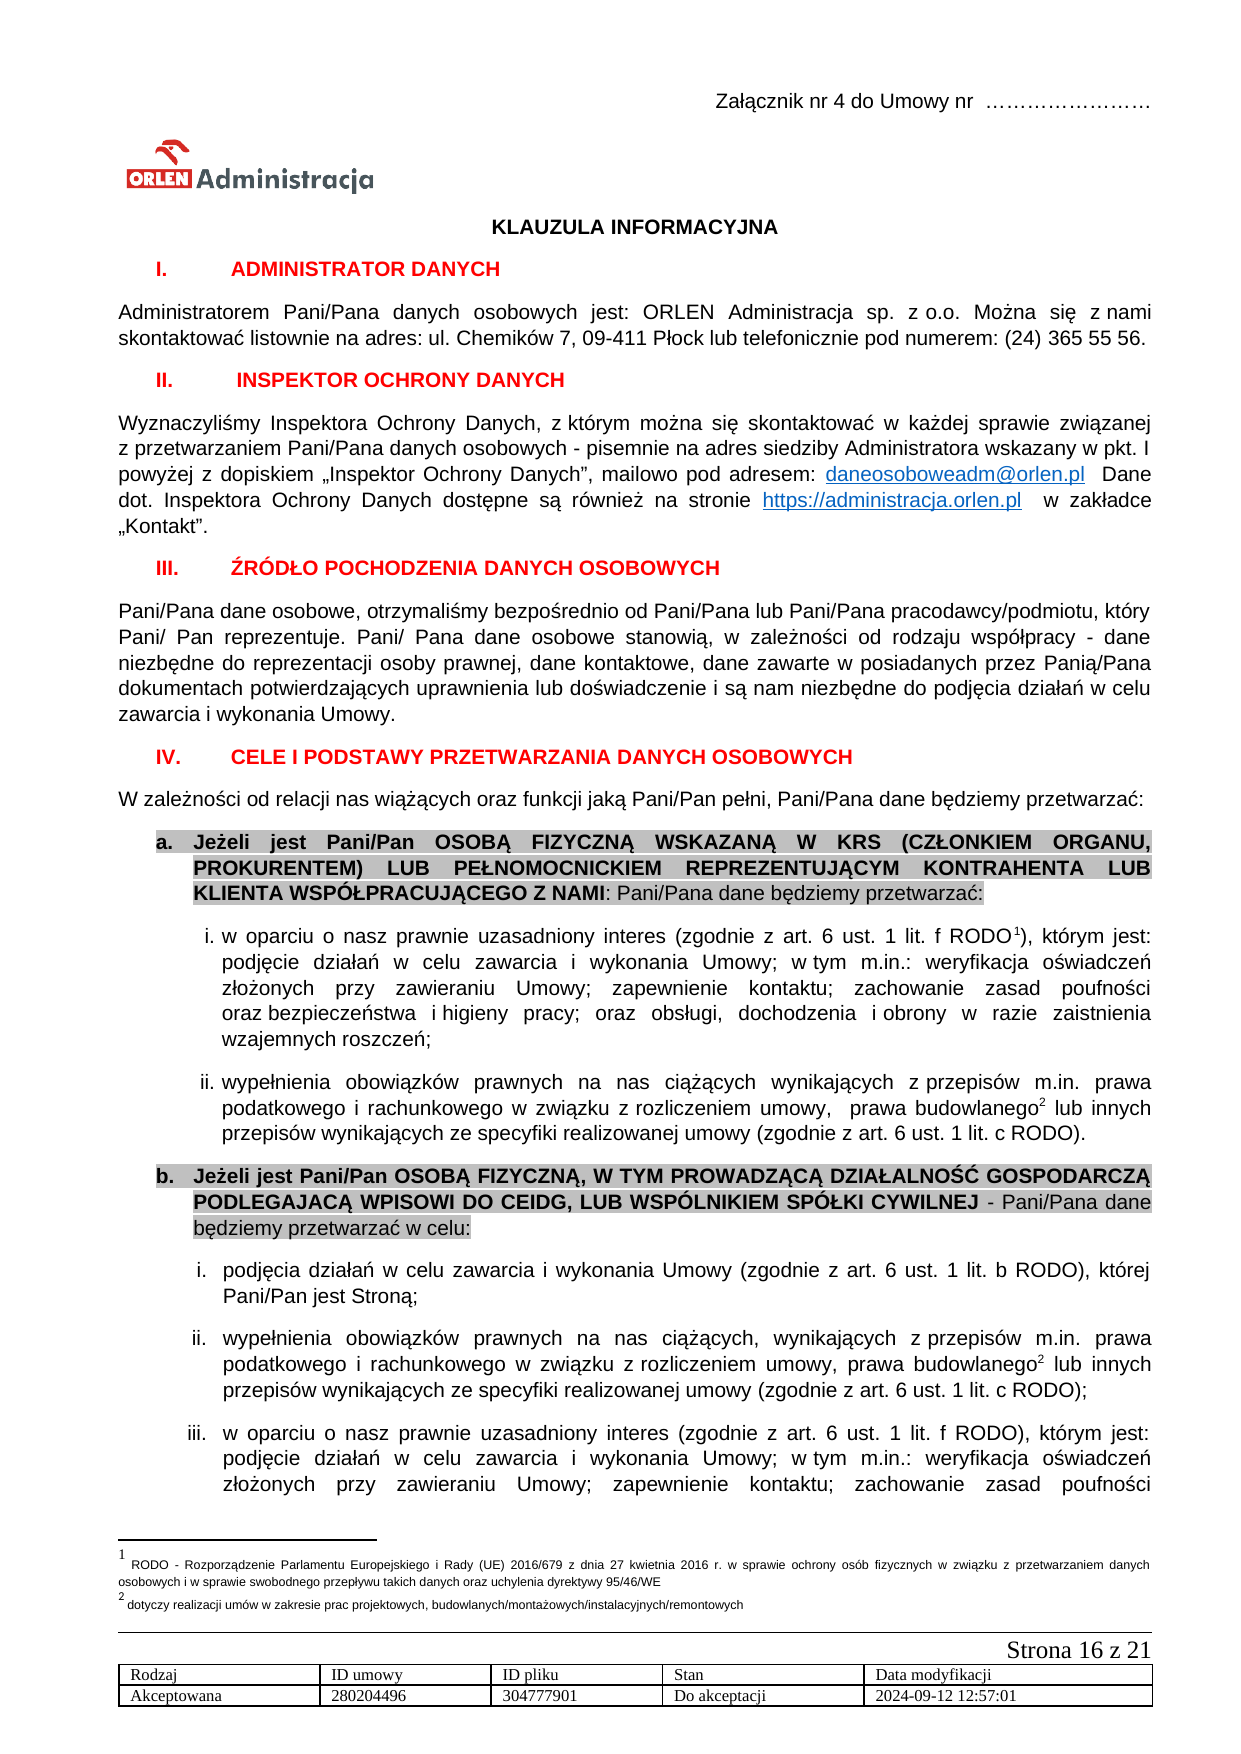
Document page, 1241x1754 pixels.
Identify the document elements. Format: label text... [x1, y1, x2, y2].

list Jeżeli jest Pani/Pan OSOBĄ FIZYCZNĄ WSKAZANĄ W KRS (CZŁONKIEM ORGANU, PROKURENTEM) LUB PEŁNOMOCNICKIEM REPREZENTUJĄCYM KONTRAHENTA LUB KLIENTA WSPÓŁPRACUJĄCEGO Z NAMI: Pani/Pana dane będziemy przetwarzać: [156, 853, 1152, 905]
text W zależności od relacji nas wiążących oraz funkcji jaką Pani/Pan pełni, Pani/Pana dane będziemy przetwarzać: [118, 787, 1152, 811]
list INSPEKTOR OCHRONY DANYCH [156, 368, 1152, 392]
list CELE I PODSTAWY PRZETWARZANIA DANYCH OSOBOWYCH [156, 744, 1152, 768]
list wypełnienia obowiązków prawnych na nas ciążących wynikających z przepisów m.in. prawa podatkowego i rachunkowego w związku z rozliczeniem umowy, prawa budowlanego lub innych przepisów wynikających ze specyfiki realizowanej umowy (zgodnie z art. 6 ust. 1 lit. c RODO). [215, 1069, 1152, 1145]
text Załącznik nr 4 do Umowy nr …………………… [118, 89, 1152, 113]
text Pani/Pana dane osobowe, otrzymaliśmy bezpośrednio od Pani/Pana lub Pani/Pana pracodawcy/podmiotu, który Pani/ Pan reprezentuje. Pani/ Pana dane osobowe stanowią, w zależności od rodzaju współpracy - dane niezbędne do reprezentacji osoby prawnej, dane kontaktowe, dane zawarte w posiadanych przez Panią/Pana dokumentach potwierdzających uprawnienia lub doświadczenie i są nam niezbędne do podjęcia działań w celu zawarcia i wykonania Umowy. [118, 599, 1152, 726]
text Wyznaczyliśmy Inspektora Ochrony Danych, z którym można się skontaktować w każdej sprawie związanej z przetwarzaniem Pani/Pana danych osobowych - pisemnie na adres siedziby Administratora wskazany w pkt. I powyżej z dopiskiem „Inspektor Ochrony Danych”, mailowo pod adresem: daneosoboweadm@orlen.pl Dane dot. Inspektora Ochrony Danych dostępne są również na stronie https://administracja.orlen.pl w zakładce „Kontakt”. [118, 410, 1152, 538]
text Administratorem Pani/Pana danych osobowych jest: ORLEN Administracja sp. z o.o. Można się z nami skontaktować listownie na adres: ul. Chemików 7, 09-411 Płock lub telefonicznie pod numerem: (24) 365 55 56. [118, 299, 1152, 349]
list ADMINISTRATOR DANYCH [156, 257, 1152, 281]
list wypełnienia obowiązków prawnych na nas ciążących, wynikających z przepisów m.in. prawa podatkowego i rachunkowego w związku z rozliczeniem umowy, prawa budowlanego2 lub innych przepisów wynikających ze specyfiki realizowanej umowy (zgodnie z art. 6 ust. 1 lit. c RODO); [207, 1326, 1152, 1402]
list ŹRÓDŁO POCHODZENIA DANYCH OSOBOWYCH [156, 556, 1152, 580]
list w oparciu o nasz prawnie uzasadniony interes (zgodnie z art. 6 ust. 1 lit. f RODO), którym jest: podjęcie działań w celu zawarcia i wykonania Umowy; w tym m.in.: weryfikacja oświadczeń złożonych przy zawieraniu Umowy; zapewnienie kontaktu; zachowanie zasad poufności oraz bezpieczeństwa i higieny pracy; oraz obsługi, dochodzenia i obrony w razie zaistnienia wzajemnych roszczeń; [215, 924, 1152, 1051]
text KLAUZULA INFORMACYJNA [118, 179, 1152, 238]
list podjęcia działań w celu zawarcia i wykonania Umowy (zgodnie z art. 6 ust. 1 lit. b RODO), której Pani/Pan jest Stroną; [207, 1258, 1152, 1308]
list Jeżeli jest Pani/Pan OSOBĄ FIZYCZNĄ, W TYM PROWADZĄCĄ DZIAŁALNOŚĆ GOSPODARCZĄ PODLEGAJACĄ WPISOWI DO CEIDG, LUB WSPÓLNIKIEM SPÓŁKI CYWILNEJ - Pani/Pana dane będziemy przetwarzać w celu: [156, 1188, 1152, 1239]
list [207, 1420, 1152, 1496]
